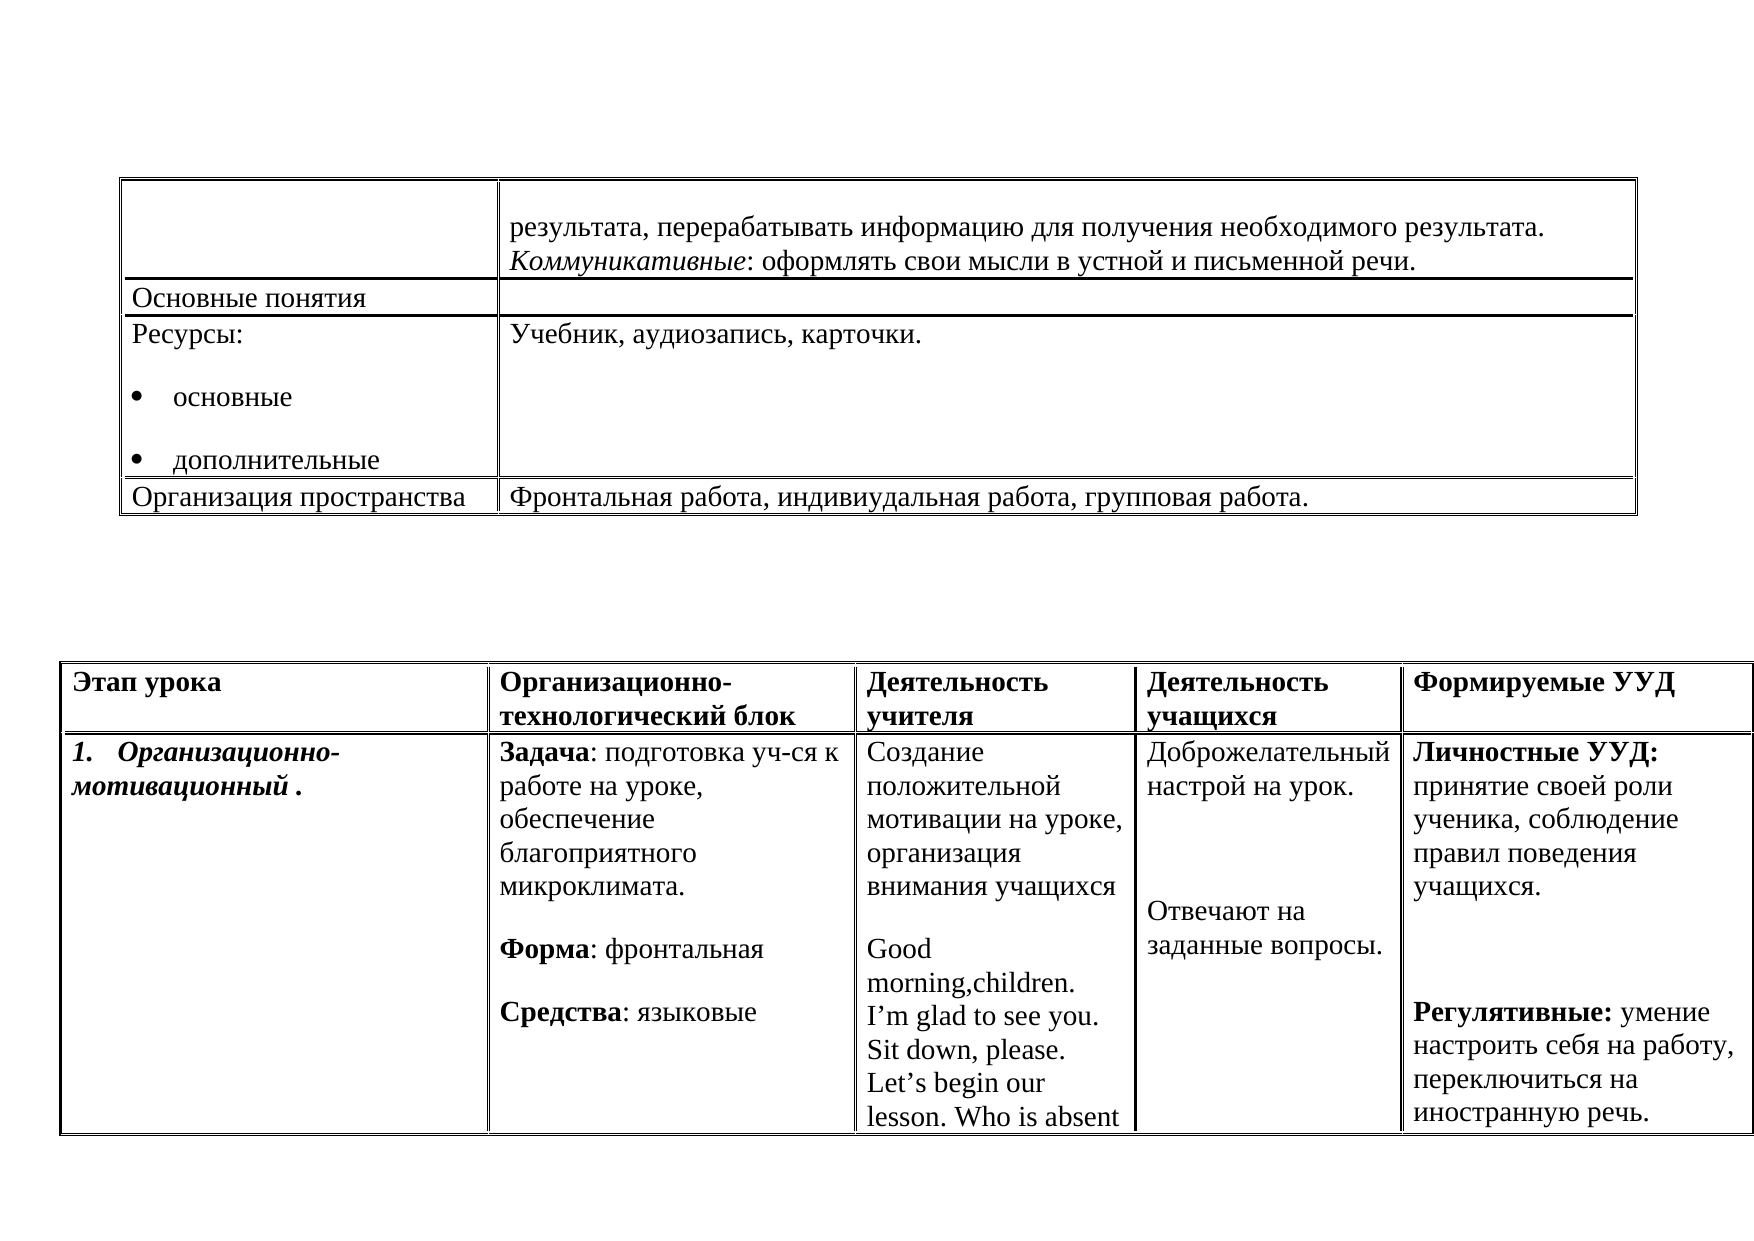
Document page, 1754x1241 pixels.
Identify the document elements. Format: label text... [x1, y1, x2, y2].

table_cell [500, 277, 1635, 313]
table_header Этап урока [62, 664, 488, 731]
table_cell Ресурсы: · основные · дополнительные [120, 314, 497, 476]
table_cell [1136, 735, 1402, 1132]
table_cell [498, 180, 1635, 277]
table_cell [1402, 731, 1753, 1132]
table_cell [122, 181, 498, 277]
table_cell Организация пространства [122, 476, 498, 513]
table_header Деятельность учителя [855, 662, 1136, 731]
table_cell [62, 731, 488, 1132]
table_cell Фронтальная работа, индивиудальная работа, групповая работа. [498, 476, 1635, 513]
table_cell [488, 734, 855, 1132]
table_header Организационно-технологический блок [488, 664, 855, 731]
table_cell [855, 731, 1136, 1132]
table_cell Основные понятия [122, 277, 497, 313]
table_header Формируемые УУД [1402, 664, 1752, 731]
table_header Деятельность учащихся [1136, 664, 1402, 731]
table_cell Учебник, аудиозапись, карточки. [500, 314, 1636, 476]
